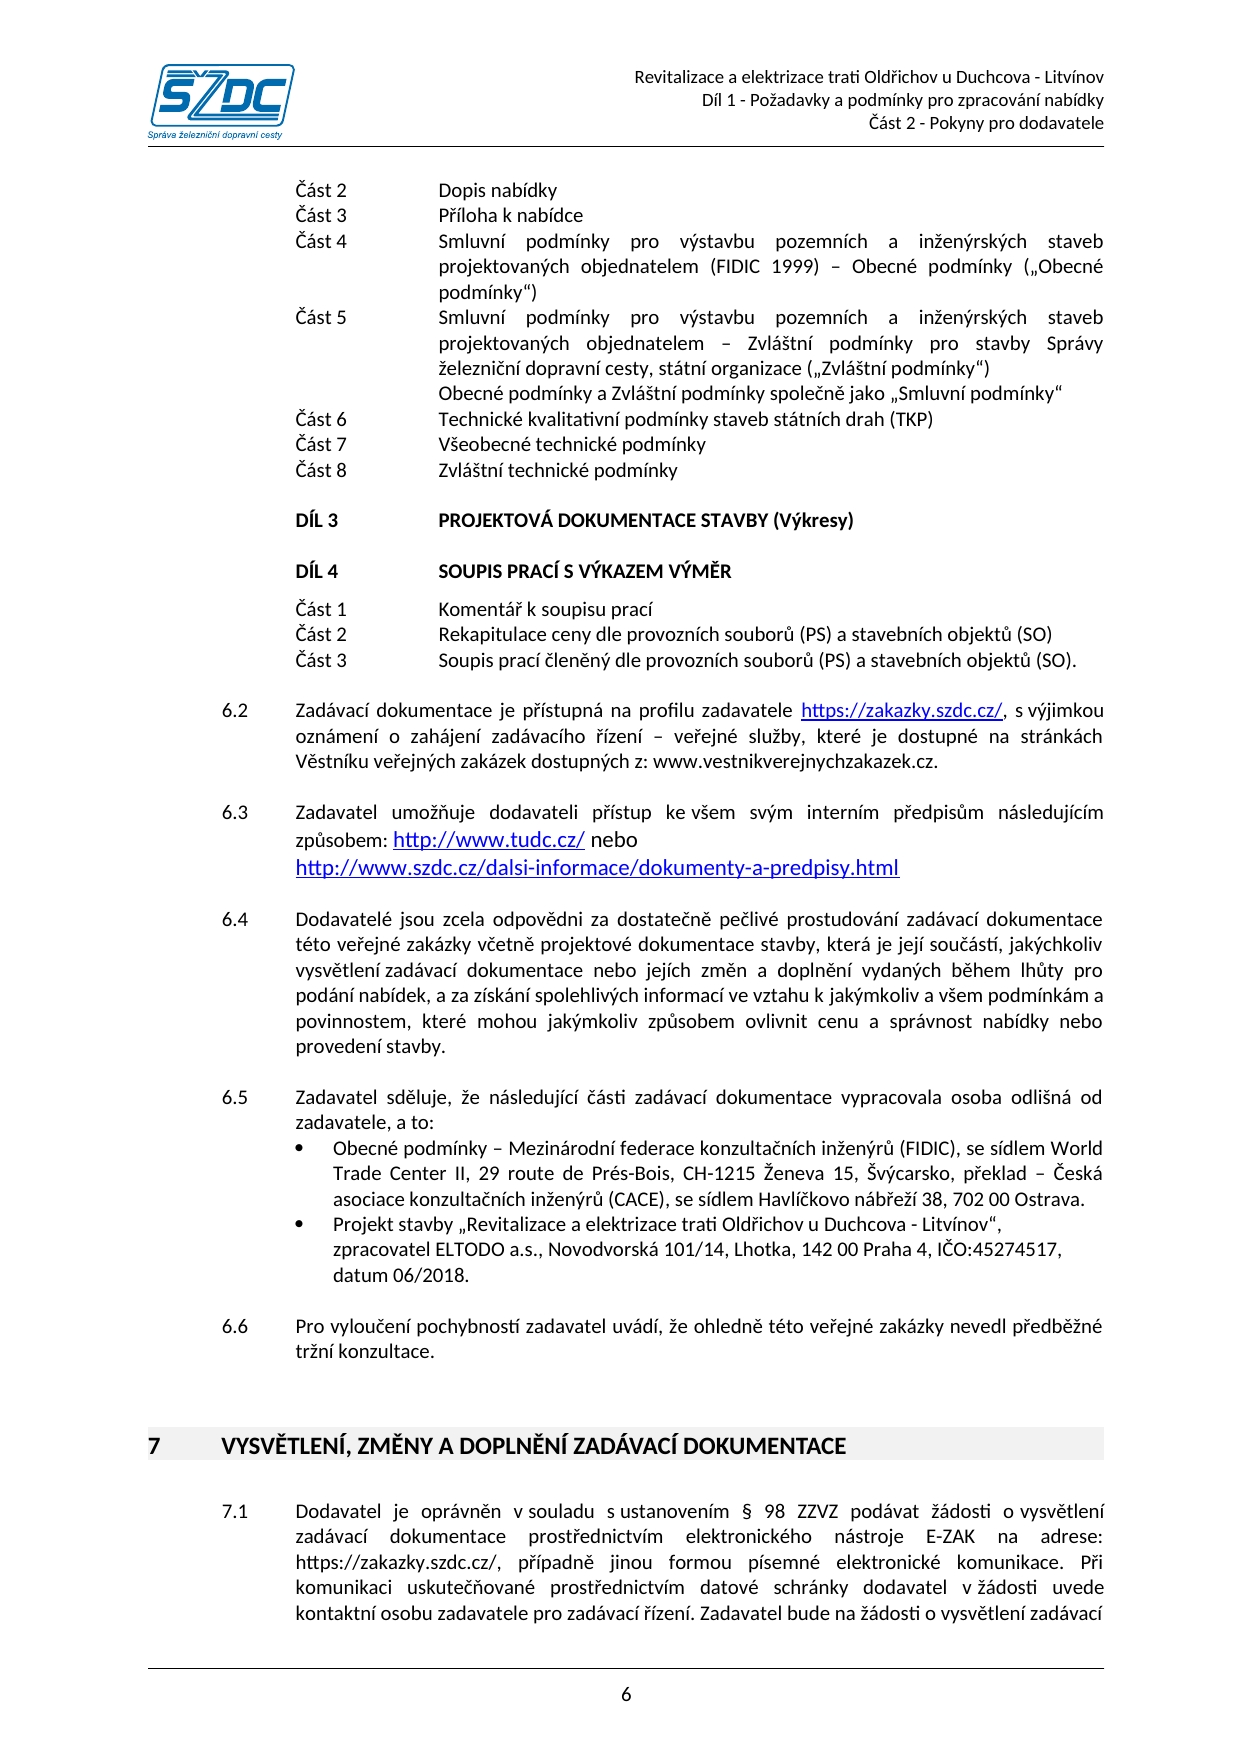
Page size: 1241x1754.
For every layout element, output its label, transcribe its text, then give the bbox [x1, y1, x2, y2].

text Část 2 Rekapitulace ceny dle provozních souborů (PS) a stavebních objektů (SO) [295, 621, 1104, 647]
list Dodavatelé jsou zcela odpovědni za dostatečně pečlivé prostudování zadávací dokumentace této veřejné zakázky včetně projektové dokumentace stavby, která je její součástí, jakýchkoliv vysvětlení zadávací dokumentace nebo jejích změn a doplnění vydaných během lhůty pro podání nabídek, a za získání spolehlivých informací ve vztahu k jakýmkoliv a všem podmínkám a povinnostem, které mohou jakýmkoliv způsobem ovlivnit cenu a správnost nabídky nebo provedení stavby. [222, 906, 1104, 1059]
list Projekt stavby „Revitalizace a elektrizace trati Oldřichov u Duchcova - Litvínov“, zpracovatel ELTODO a.s., Novodvorská 101/14, Lhotka, 142 00 Praha 4, IČO:45274517, datum 06/2018. [295, 1211, 1104, 1287]
text Část 5 Smluvní podmínky pro výstavbu pozemních a inženýrských staveb projektovaných objednatelem – Zvláštní podmínky pro stavby Správy železniční dopravní cesty, státní organizace („Zvláštní podmínky“) [295, 304, 1104, 381]
text Část 3 Soupis prací členěný dle provozních souborů (PS) a stavebních objektů (SO). [295, 647, 1104, 672]
text Část 2 Dopis nabídky [295, 177, 1104, 203]
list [222, 1498, 1104, 1625]
text Část 4 Smluvní podmínky pro výstavbu pozemních a inženýrských staveb projektovaných objednatelem (FIDIC 1999) – Obecné podmínky („Obecné podmínky“) [295, 228, 1104, 304]
subtitle VYSVĚTLENÍ, ZMĚNY A DOPLNĚNÍ ZADÁVACÍ DOKUMENTACE [148, 1427, 1104, 1460]
list Zadavatel umožňuje dodavateli přístup ke všem svým interním předpisům následujícím způsobem: http://www.tudc.cz/ nebo [222, 799, 1104, 853]
list Obecné podmínky – Mezinárodní federace konzultačních inženýrů (FIDIC), se sídlem World Trade Center II, 29 route de Prés-Bois, CH-1215 Ženeva 15, Švýcarsko, překlad – Česká asociace konzultačních inženýrů (CACE), se sídlem Havlíčkovo nábřeží 38, 702 00 Ostrava. [295, 1135, 1104, 1211]
text Část 1 Komentář k soupisu prací [295, 596, 1104, 621]
text DÍL 3 PROJEKTOVÁ DOKUMENTACE STAVBY (Výkresy) [295, 508, 1104, 533]
text Obecné podmínky a Zvláštní podmínky společně jako „Smluvní podmínky“ [295, 381, 1104, 406]
text Část 7 Všeobecné technické podmínky [295, 431, 1104, 457]
text Část 6 Technické kvalitativní podmínky staveb státních drah (TKP) [295, 406, 1104, 431]
text Část 3 Příloha k nabídce [295, 203, 1104, 228]
list Pro vyloučení pochybností zadavatel uvádí, že ohledně této veřejné zakázky nevedl předběžné tržní konzultace. [222, 1313, 1104, 1364]
text Část 8 Zvláštní technické podmínky [295, 457, 1104, 482]
text DÍL 4 SOUPIS PRACÍ S VÝKAZEM VÝMĚR [295, 558, 1104, 583]
list Zadávací dokumentace je přístupná na profilu zadavatele https://zakazky.szdc.cz/, s výjimkou oznámení o zahájení zadávacího řízení – veřejné služby, které je dostupné na stránkách Věstníku veřejných zakázek dostupných z: www.vestnikverejnychzakazek.cz. [222, 698, 1104, 774]
text http://www.szdc.cz/dalsi-informace/dokumenty-a-predpisy.html [295, 853, 1104, 881]
list Zadavatel sděluje, že následující části zadávací dokumentace vypracovala osoba odlišná od zadavatele, a to: [222, 1084, 1104, 1135]
